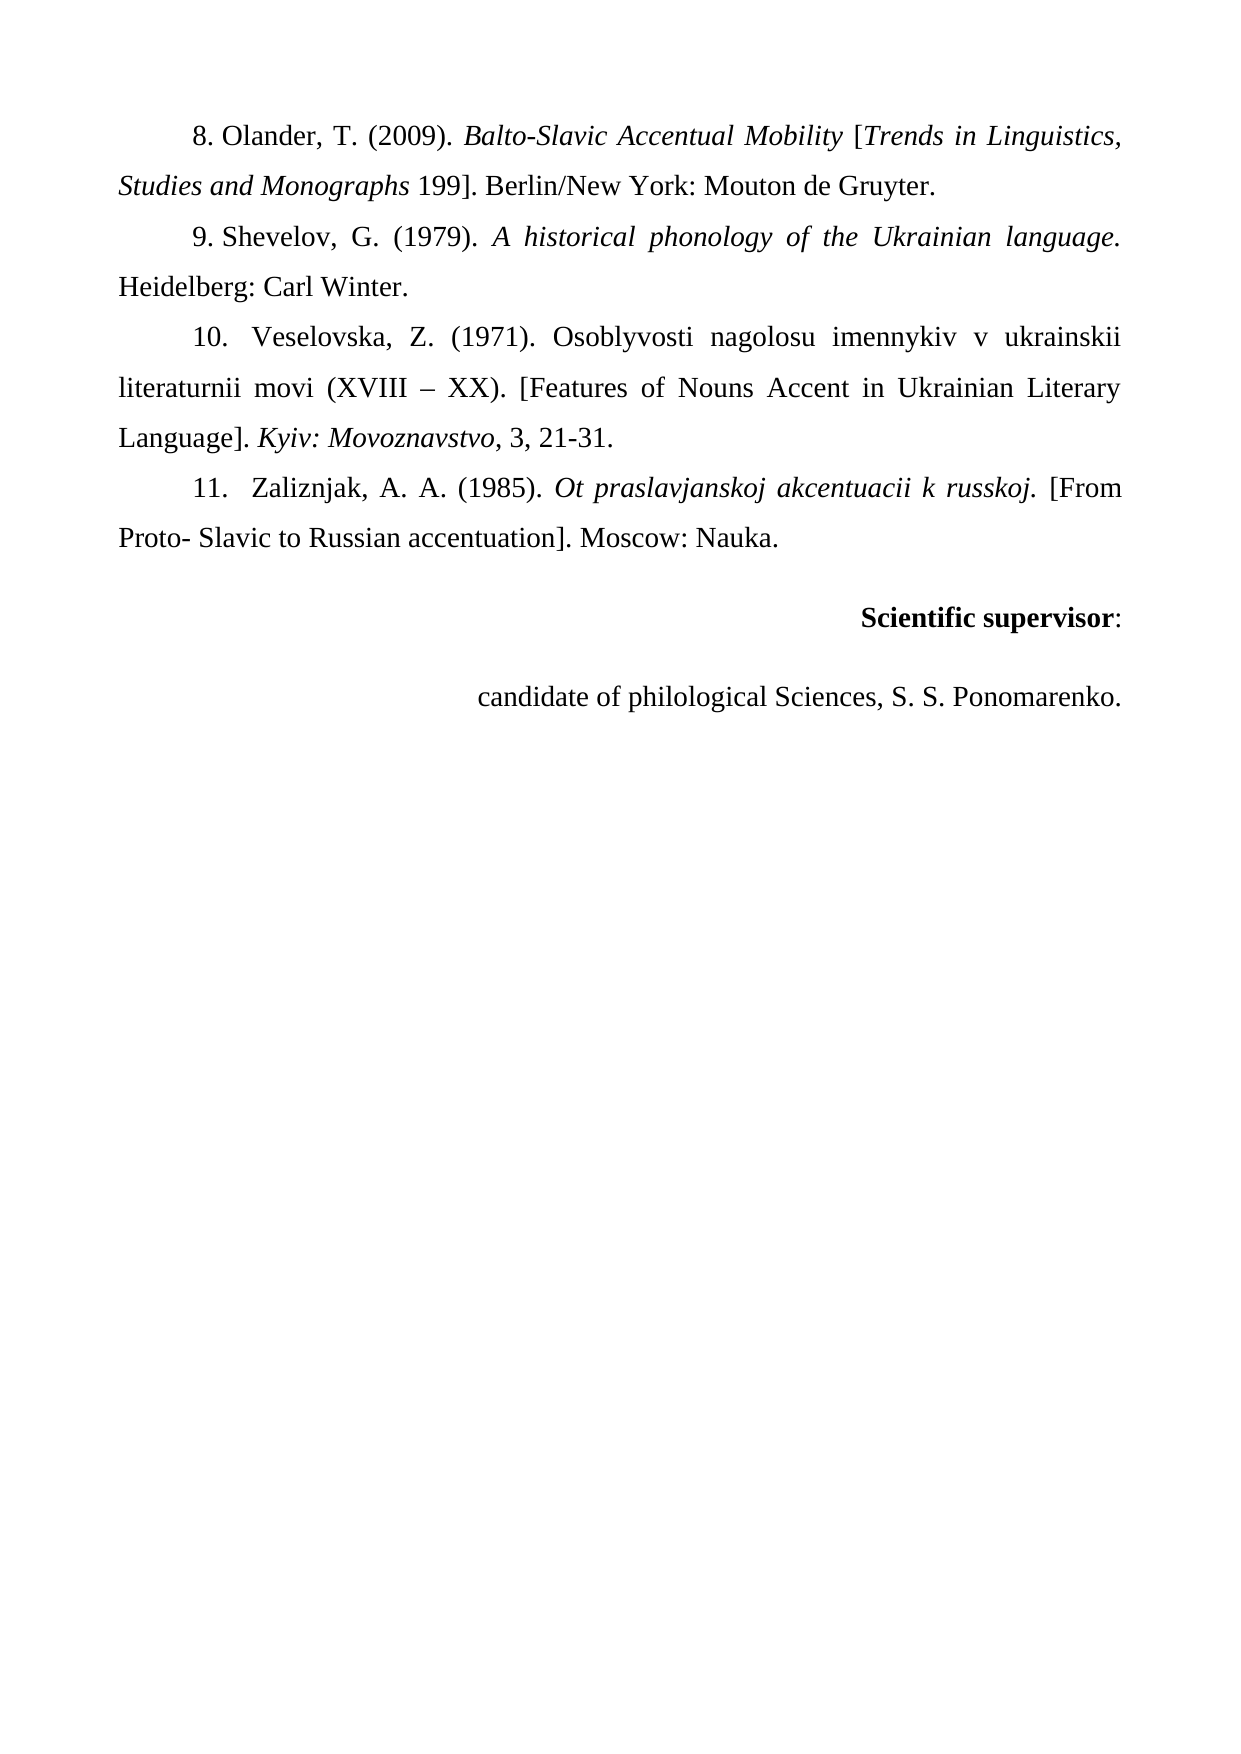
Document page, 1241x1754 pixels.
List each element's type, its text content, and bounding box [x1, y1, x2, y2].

list Shevelov, G. (1979). A historical phonology of the Ukrainian language. : Carl Winter. [118, 219, 1122, 303]
list Olander, T. (2009). Balto-Slavic Accentual Mobility [Trends in Linguistics, Studies and Monographs 199]. /: Mouton de Gruyter. [118, 118, 1122, 202]
text candidate of philological Sciences, S. S. Ponomarenko. [118, 679, 1122, 713]
list Zaliznjak, A. A. (1985). Ot praslavjanskoj akcentuacii k russkoj. [From Proto- Slavic to Russian accentuation]. : Nauka. [118, 470, 1122, 554]
list Veselovska, Z. (1971). Osoblyvosti nagolosu imennykiv v ukrainskii literaturnii movi (XVІІІ – ХХ). [Features of Nouns Accent in Ukrainian Literary Language]. Kyiv: Movoznavstvo, 3, 21-31. [118, 319, 1122, 453]
text Scientific supervisor: [118, 600, 1122, 634]
